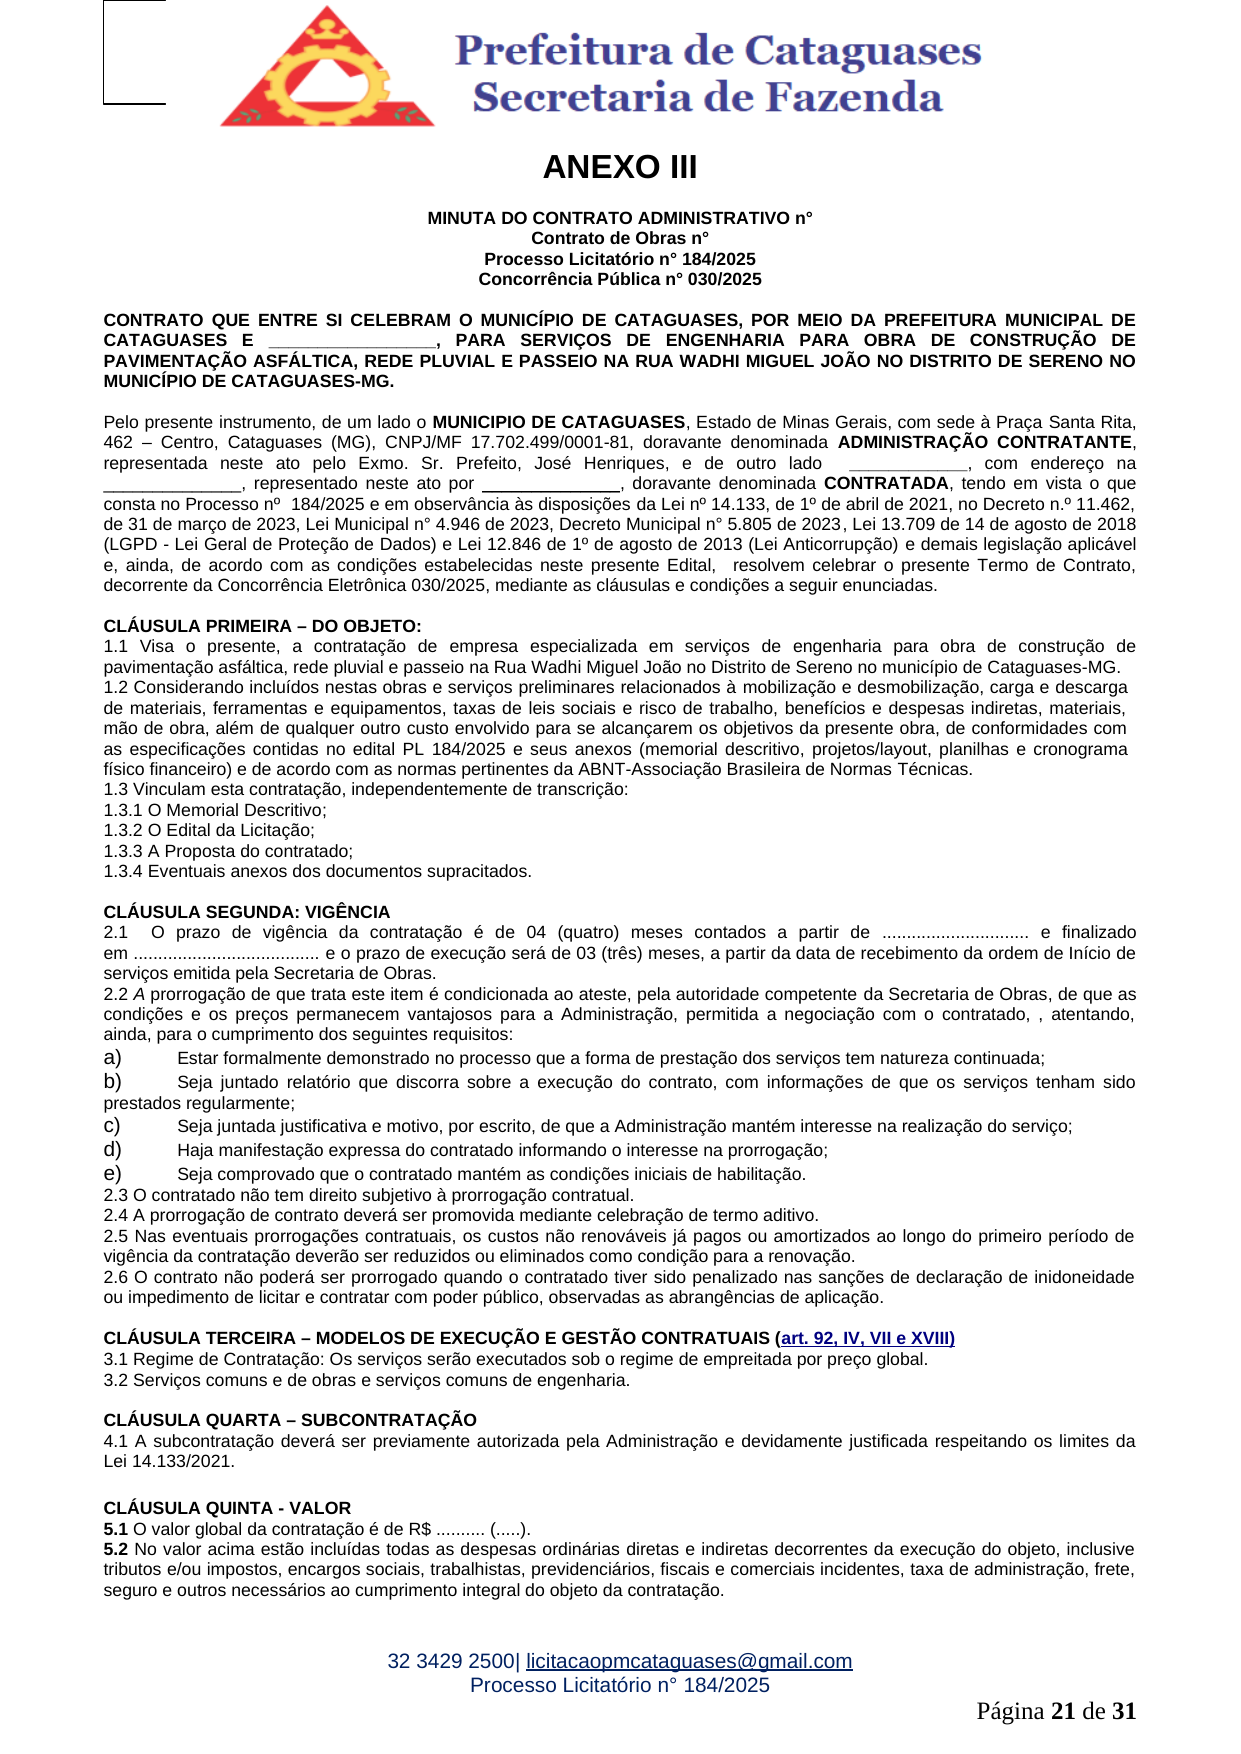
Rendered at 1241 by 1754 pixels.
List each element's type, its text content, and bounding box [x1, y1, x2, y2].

list Seja juntada justificativa e motivo, por escrito, de que a Administração mantém interesse na realização do serviço; [103, 1113, 1137, 1137]
text 1.3 Vinculam esta contratação, independentemente de transcrição: [103, 779, 1137, 799]
list 2.2 A prorrogação de que trata este item é condicionada ao ateste, pela autoridade competente da Secretaria de Obras, de que as condições e os preços permanecem vantajosos para a Administração, permitida a negociação com o contratado, , atentando, ainda, para o cumprimento dos seguintes requisitos: [103, 983, 1137, 1044]
list Haja manifestação expressa do contratado informando o interesse na prorrogação; [103, 1137, 1137, 1161]
text 1.3.1 O Memorial Descritivo; [103, 799, 1137, 820]
list CLÁUSULA QUARTA – SUBCONTRATAÇÃO [103, 1410, 1137, 1431]
list 2.1 O prazo de vigência da contratação é de 04 (quatro) meses contados a partir de .............................. e finalizado em ...................................... e o prazo de execução será de 03 (três) meses, a partir da data de recebimento da ordem de Início de serviços emitida pela Secretaria de Obras. [103, 922, 1137, 983]
text CLÁUSULA TERCEIRA – MODELOS DE EXECUÇÃO E GESTÃO CONTRATUAIS (art. 92, IV, VII e XVIII) [103, 1328, 1137, 1348]
list CLÁUSULA QUINTA - VALOR [103, 1498, 1137, 1518]
list 2.6 O contrato não poderá ser prorrogado quando o contratado tiver sido penalizado nas sanções de declaração de inidoneidade ou impedimento de licitar e contratar com poder público, observadas as abrangências de aplicação. [103, 1266, 1137, 1307]
list 2.4 A prorrogação de contrato deverá ser promovida mediante celebração de termo aditivo. [103, 1205, 1137, 1226]
list 4.1 A subcontratação deverá ser previamente autorizada pela Administração e devidamente justificada respeitando os limites da Lei 14.133/2021. [103, 1431, 1137, 1471]
list 2.3 O contratado não tem direito subjetivo à prorrogação contratual. [103, 1185, 1137, 1205]
text MINUTA DO CONTRATO ADMINISTRATIVO n° [103, 207, 1137, 228]
list Seja juntado relatório que discorra sobre a execução do contrato, com informações de que os serviços tenham sido prestados regularmente; [103, 1068, 1137, 1113]
text 1.3.3 A Proposta do contratado; [103, 840, 1137, 861]
list Serviços comuns e de obras e serviços comuns de engenharia. [103, 1369, 1137, 1390]
text ANEXO III [103, 147, 1137, 186]
text 5.2 No valor acima estão incluídas todas as despesas ordinárias diretas e indiretas decorrentes da execução do objeto, inclusive tributos e/ou impostos, encargos sociais, trabalhistas, previdenciários, fiscais e comerciais incidentes, taxa de administração, frete, seguro e outros necessários ao cumprimento integral do objeto da contratação. [103, 1539, 1137, 1600]
text CONTRATO QUE ENTRE SI CELEBRAM O MUNICÍPIO DE CATAGUASES, POR MEIO DA PREFEITURA MUNICIPAL DE CATAGUASES E _________________, PARA SERVIÇOS DE ENGENHARIA PARA OBRA DE CONSTRUÇÃO DE PAVIMENTAÇÃO ASFÁLTICA, REDE PLUVIAL E PASSEIO NA RUA WADHI MIGUEL JOÃO NO DISTRITO DE SERENO NO MUNICÍPIO DE CATAGUASES-MG. [103, 309, 1137, 391]
text 1.2 Considerando incluídos nestas obras e serviços preliminares relacionados à mobilização e desmobilização, carga e descarga de materiais, ferramentas e equipamentos, taxas de leis sociais e risco de trabalho, benefícios e despesas indiretas, materiais, mão de obra, além de qualquer outro custo envolvido para se alcançarem os objetivos da presente obra, de conformidades com as especificações contidas no edital PL 184/2025 e seus anexos (memorial descritivo, projetos/layout, planilhas e cronograma físico financeiro) e de acordo com as normas pertinentes da ABNT-Associação Brasileira de Normas Técnicas. [103, 677, 1128, 779]
list 2.5 Nas eventuais prorrogações contratuais, os custos não renováveis já pagos ou amortizados ao longo do primeiro período de vigência da contratação deverão ser reduzidos ou eliminados como condição para a renovação. [103, 1226, 1137, 1266]
text 1.1 Visa o presente, a contratação de empresa especializada em serviços de engenharia para obra de construção de pavimentação asfáltica, rede pluvial e passeio na Rua Wadhi Miguel João no Distrito de Sereno no município de Cataguases-MG. [103, 636, 1137, 677]
list Seja comprovado que o contratado mantém as condições iniciais de habilitação. [103, 1161, 1137, 1185]
text Contrato de Obras n° [103, 228, 1137, 248]
text 1.3.2 O Edital da Licitação; [103, 820, 1137, 840]
picture [165, 0, 1075, 148]
text Pelo presente instrumento, de um lado o MUNICIPIO DE CATAGUASES, Estado de Minas Gerais, com sede à Praça Santa Rita, 462 – Centro, Cataguases (MG), CNPJ/MF 17.702.499/0001-81, doravante denominada ADMINISTRAÇÃO CONTRATANTE, representada neste ato pelo Exmo. Sr. Prefeito, José Henriques, e de outro lado ____________, com endereço na ______________, representado neste ato por ______________, doravante denominada CONTRATADA, tendo em vista o que consta no Processo nº 184/2025 e em observância às disposições da Lei nº 14.133, de 1º de abril de 2021, no Decreto n.º 11.462, de 31 de março de 2023, Lei Municipal n° 4.946 de 2023, Decreto Municipal n° 5.805 de 2023, Lei 13.709 de 14 de agosto de 2018 (LGPD - Lei Geral de Proteção de Dados) e Lei 12.846 de 1º de agosto de 2013 (Lei Anticorrupção) e demais legislação aplicável e, ainda, de acordo com as condições estabelecidas neste presente Edital, resolvem celebrar o presente Termo de Contrato, decorrente da Concorrência Eletrônica 030/2025, mediante as cláusulas e condições a seguir enunciadas. [103, 412, 1137, 595]
text CLÁUSULA PRIMEIRA – DO OBJETO: [103, 616, 1137, 636]
list 5.1 O valor global da contratação é de R$ .......... (.....). [103, 1518, 1137, 1539]
text Concorrência Pública n° 030/2025 [103, 269, 1137, 289]
text 1.3.4 Eventuais anexos dos documentos supracitados. [103, 861, 1137, 881]
list Estar formalmente demonstrado no processo que a forma de prestação dos serviços tem natureza continuada; [103, 1044, 1137, 1068]
text Processo Licitatório n° 184/2025 [103, 248, 1137, 269]
list CLÁUSULA SEGUNDA: VIGÊNCIA [103, 902, 1137, 922]
list Regime de Contratação: Os serviços serão executados sob o regime de empreitada por preço global. [103, 1349, 1137, 1369]
